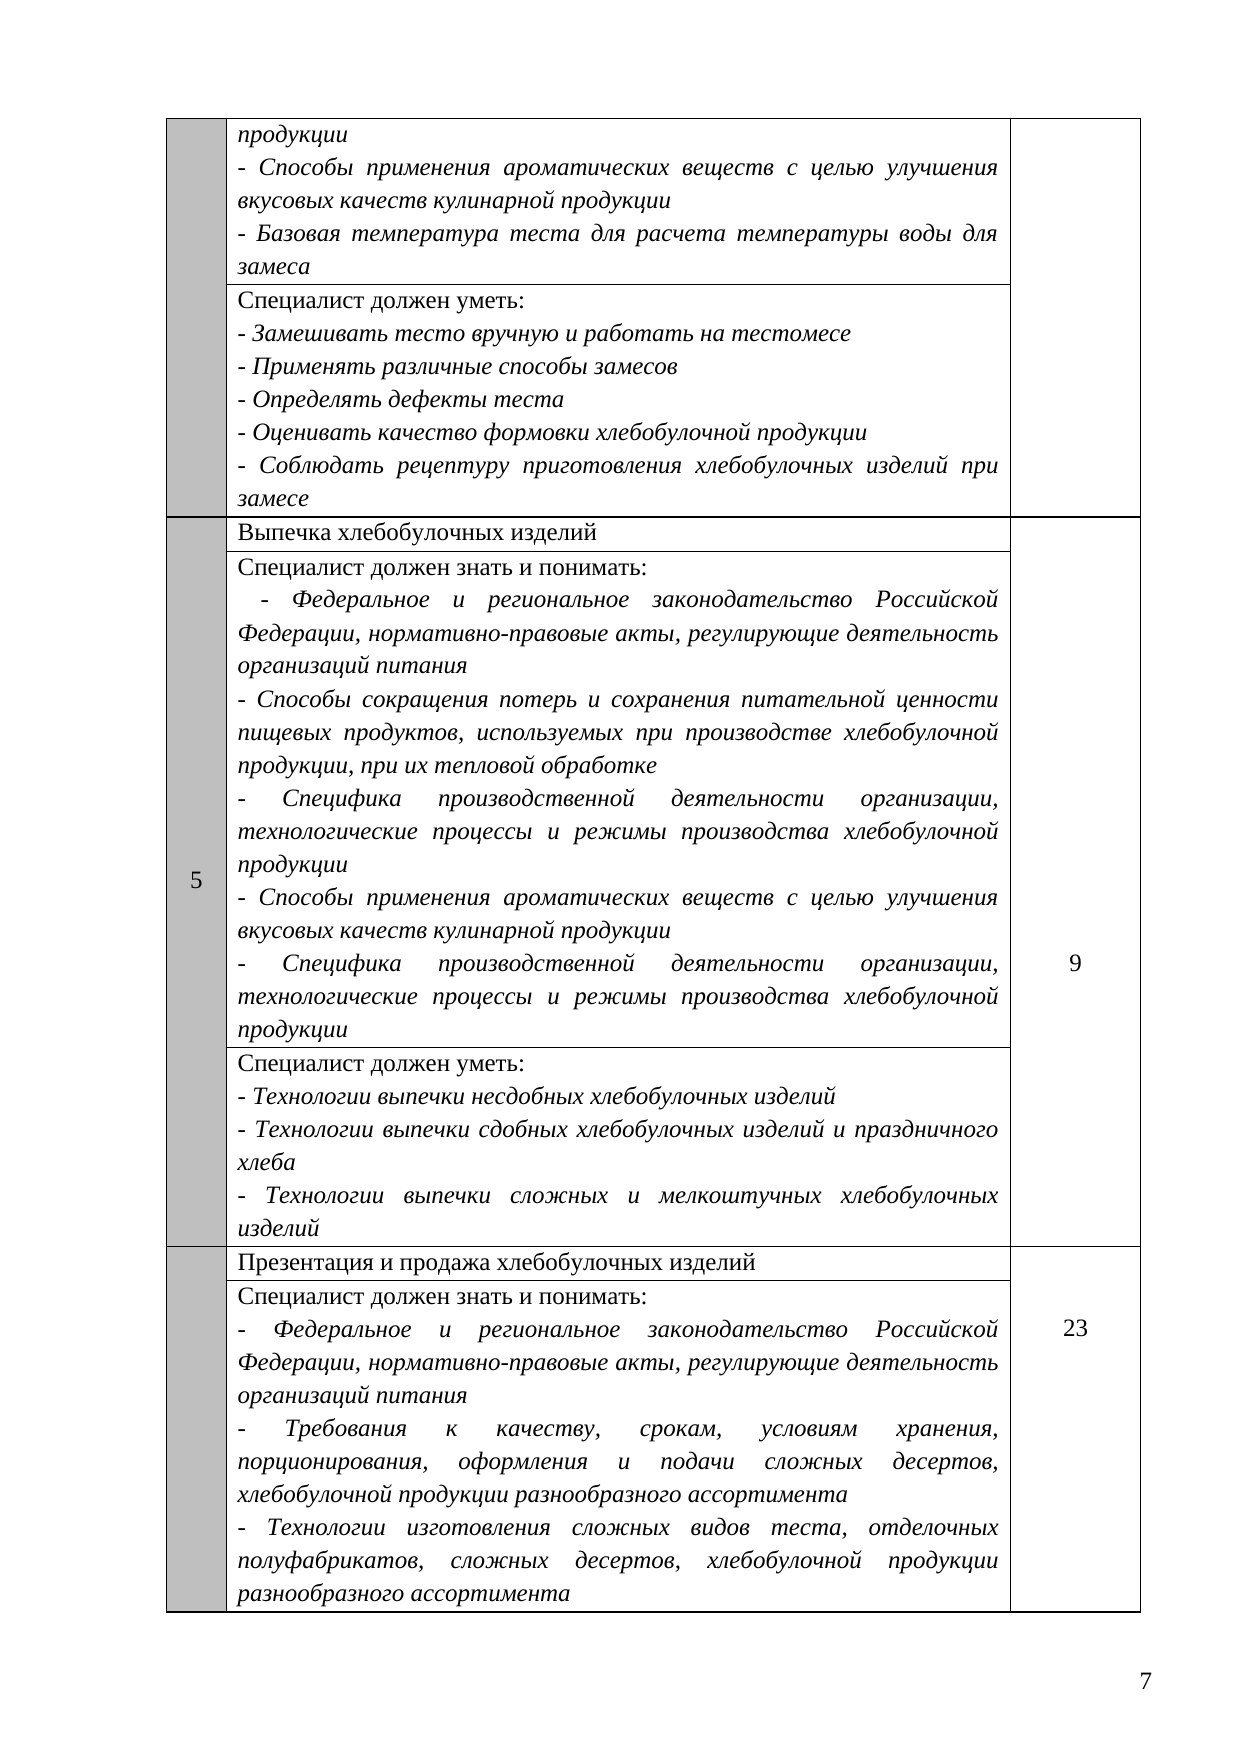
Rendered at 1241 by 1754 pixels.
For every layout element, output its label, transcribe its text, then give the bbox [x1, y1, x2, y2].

table_cell Презентация и продажа хлебобулочных изделий [227, 1247, 1010, 1280]
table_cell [227, 119, 1010, 284]
table_cell 23 [1011, 1247, 1140, 1611]
table_cell Специалист должен знать и понимать: - Федеральное и региональное законодательство Российской Федерации, нормативно-правовые акты, регулирующие деятельность организаций питания - Способы сокращения потерь и сохранения питательной ценности пищевых продуктов, используемых при производстве хлебобулочной продукции, при их тепловой обработке - Специфика производственной деятельности организации, технологические процессы и режимы производства хлебобулочной продукции - Способы применения ароматических веществ с целью улучшения вкусовых качеств кулинарной продукции - Специфика производственной деятельности организации, технологические процессы и режимы производства хлебобулочной продукции [227, 552, 1010, 1047]
table_cell Специалист должен уметь: - Технологии выпечки несдобных хлебобулочных изделий - Технологии выпечки сдобных хлебобулочных изделий и праздничного хлеба - Технологии выпечки сложных и мелкоштучных хлебобулочных изделий [227, 1048, 1010, 1246]
table_cell Выпечка хлебобулочных изделий [227, 518, 1010, 551]
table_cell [227, 1281, 1010, 1611]
table_cell 9 [1011, 518, 1140, 1246]
table_cell 5 [167, 518, 226, 1246]
table_cell Специалист должен уметь: - Замешивать тесто вручную и работать на тестомесе - Применять различные способы замесов - Определять дефекты теста - Оценивать качество формовки хлебобулочной продукции - Соблюдать рецептуру приготовления хлебобулочных изделий при замесе [227, 285, 1010, 516]
table_cell 6 [167, 1247, 226, 1611]
